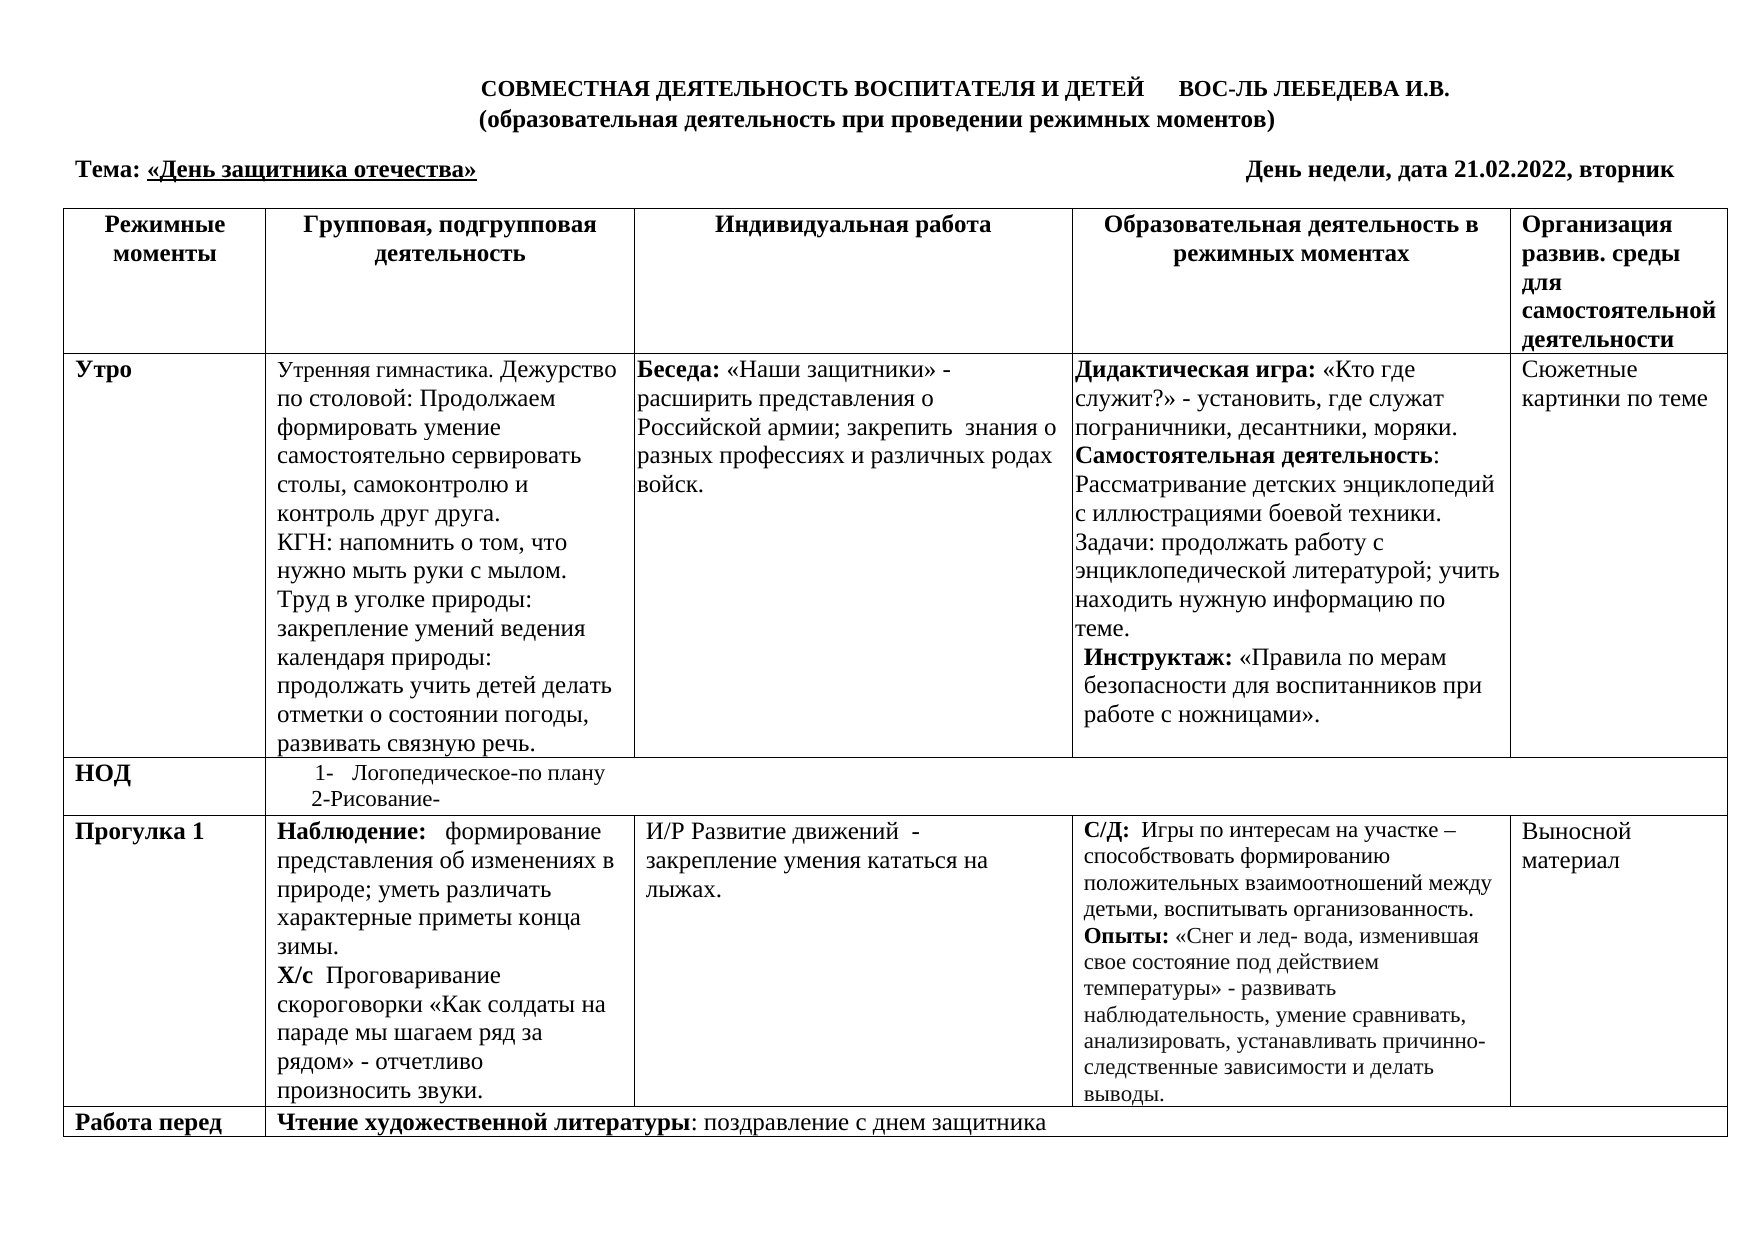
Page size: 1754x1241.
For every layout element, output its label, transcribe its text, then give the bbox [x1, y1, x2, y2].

table_cell И/Р Развитие движений - закрепление умения кататься на лыжах. [635, 816, 1072, 1106]
table_header Образовательная деятельность в режимных моментах [1073, 209, 1510, 353]
table_cell Беседа: «Наши защитники» - расширить представления о Российской армии; закрепить знания о разных профессиях и различных родах войск. [635, 354, 1072, 757]
table_cell Утро [64, 354, 265, 757]
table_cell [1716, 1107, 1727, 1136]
table_cell Сюжетные картинки по теме [1511, 354, 1727, 757]
table_header Индивидуальная работа [635, 209, 1072, 353]
table_cell Выносной материал [1511, 816, 1727, 1106]
table_header Режимные моменты [64, 209, 265, 353]
table_cell Дидактическая игра: «Кто где служит?» - установить, где служат пограничники, десантники, моряки. Самостоятельная деятельность: Рассматривание детских энциклопедий с иллюстрациями боевой техники. Задачи: продолжать работу с энциклопедической литературой; учить находить нужную информацию по теме. Инструктаж: «Правила по мерам безопасности для воспитанников при работе с ножницами». [1073, 354, 1510, 757]
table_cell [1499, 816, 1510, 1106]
table_header Групповая, подгрупповая деятельность [266, 209, 634, 353]
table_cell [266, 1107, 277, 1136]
table_cell Прогулка 1 [64, 816, 265, 1106]
table_cell Утренняя гимнастика. Дежурство по столовой: Продолжаем формировать умение самостоятельно сервировать столы, самоконтролю и контроль друг друга. КГН: напомнить о том, что нужно мыть руки с мылом. Труд в уголке природы: закрепление умений ведения календаря природы: продолжать учить детей делать отметки о состоянии погоды, развивать связную речь. [266, 354, 634, 757]
text Тема: «День защитника отечества» День недели, дата 21.02.2022, вторник [75, 154, 1679, 183]
text Совместная деятельность воспитателя и детей вос-ль лебедева И.В. (образовательная деятельность при проведении режимных моментов) [75, 75, 1679, 133]
table_cell НОД [64, 758, 265, 815]
table_cell Логопедическое-по плану 2-Рисование- [266, 758, 1727, 815]
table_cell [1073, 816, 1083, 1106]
table_cell Наблюдение: формирование представления об изменениях в природе; уметь различать характерные приметы конца зимы. Х/с Проговаривание скороговорки «Как солдаты на параде мы шагаем ряд за рядом» - отчетливо произносить звуки. [266, 816, 634, 1106]
table_cell Работа перед сном [64, 1107, 265, 1136]
table_header Организация развив. среды для самостоятельной деятельности [1511, 209, 1727, 353]
